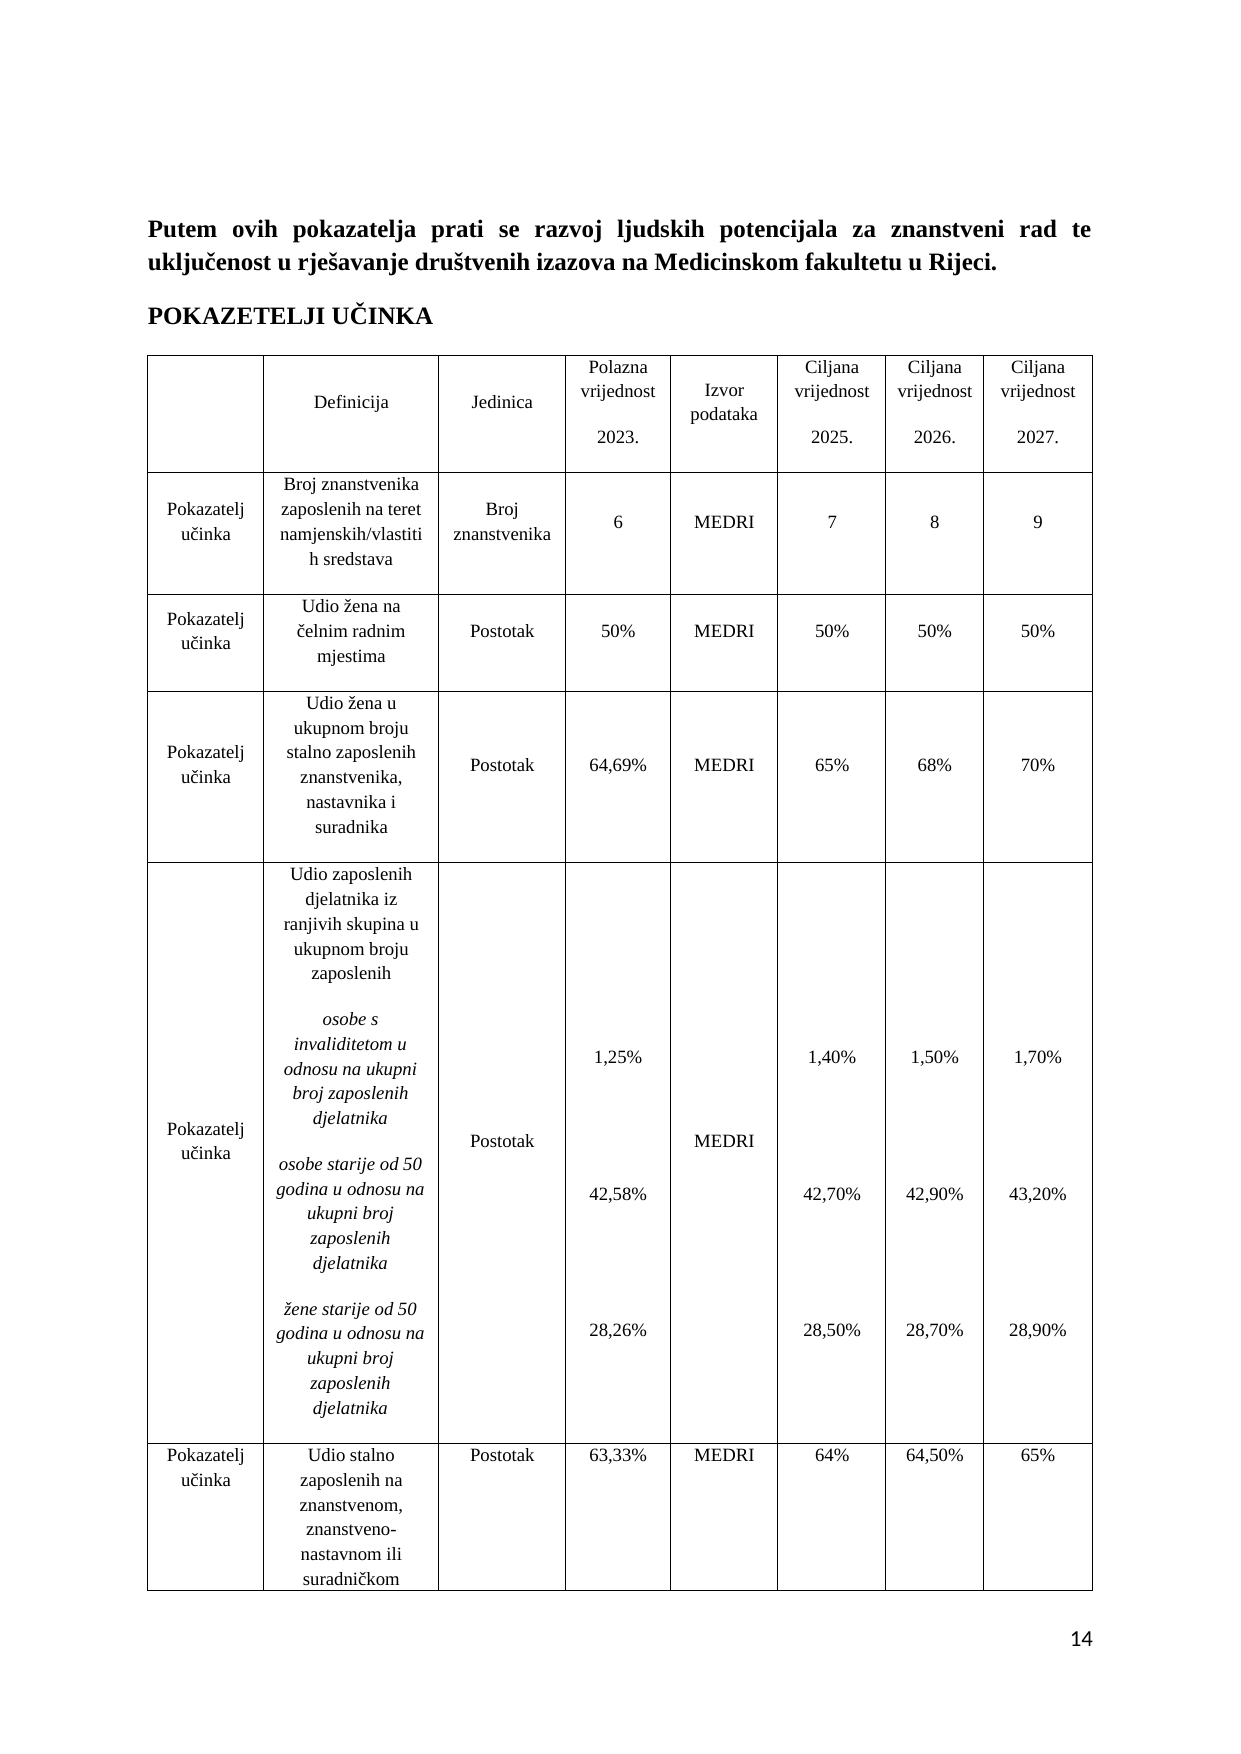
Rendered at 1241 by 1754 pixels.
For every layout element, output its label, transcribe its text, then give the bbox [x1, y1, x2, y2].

table_cell 50% [566, 595, 670, 691]
table_cell 9 [984, 473, 1092, 594]
table_cell 1,25% 42,58% 28,26% [566, 863, 670, 1443]
table_cell Postotak [439, 692, 565, 862]
table_cell 64,69% [566, 692, 670, 862]
table_header [148, 356, 263, 472]
table_cell Pokazatelj učinka [148, 595, 263, 691]
table_cell Pokazatelj učinka [148, 1444, 263, 1589]
table_cell 64% [778, 1444, 885, 1589]
table_cell 50% [984, 595, 1092, 691]
table_cell Broj znanstvenika [439, 473, 565, 594]
table_cell 1,50% 42,90% 28,70% [886, 863, 983, 1443]
text POKAZETELJI UČINKA [148, 301, 1093, 329]
table_header Definicija [264, 356, 438, 472]
table_cell 1,70% 43,20% 28,90% [984, 863, 1092, 1443]
table_cell 1,40% 42,70% 28,50% [778, 863, 885, 1443]
table_header Jedinica [439, 356, 565, 472]
table_cell 64,50% [886, 1444, 983, 1589]
table_cell Udio zaposlenih djelatnika iz ranjivih skupina u ukupnom broju zaposlenih osobe s invaliditetom u odnosu na ukupni broj zaposlenih djelatnika osobe starije od 50 godina u odnosu na ukupni broj zaposlenih djelatnika žene starije od 50 godina u odnosu na ukupni broj zaposlenih djelatnika [264, 863, 438, 1443]
table_cell 7 [778, 473, 885, 594]
table_cell 50% [778, 595, 885, 691]
table_cell 70% [984, 692, 1092, 862]
table_cell Udio žena na čelnim radnim mjestima [264, 595, 438, 691]
table_header Ciljana vrijednost 2027. [984, 356, 1092, 472]
table_cell Broj znanstvenika zaposlenih na teret namjenskih/vlastitih sredstava [264, 473, 438, 594]
table_cell Udio žena u ukupnom broju stalno zaposlenih znanstvenika, nastavnika i suradnika [264, 692, 438, 862]
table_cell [264, 1444, 438, 1589]
table_cell Postotak [439, 863, 565, 1443]
table_cell MEDRI [671, 1444, 777, 1589]
table_cell Pokazatelj učinka [148, 692, 263, 862]
table_cell MEDRI [671, 692, 777, 862]
table_cell Postotak [439, 595, 565, 691]
table_cell Pokazatelj učinka [148, 473, 263, 594]
table_cell Postotak [439, 1444, 565, 1589]
table_cell 63,33% [566, 1444, 670, 1589]
table_cell MEDRI [671, 595, 777, 691]
table_header Polazna vrijednost 2023. [566, 356, 670, 472]
table_header Ciljana vrijednost 2026. [886, 356, 983, 472]
table_header Ciljana vrijednost 2025. [778, 356, 885, 472]
table_cell MEDRI [671, 473, 777, 594]
text Putem ovih pokazatelja prati se razvoj ljudskih potencijala za znanstveni rad te uključenost u rješavanje društvenih izazova na Medicinskom fakultetu u Rijeci. [148, 214, 1093, 276]
table_cell 6 [566, 473, 670, 594]
table_header Izvor podataka [671, 356, 777, 472]
table_cell 65% [778, 692, 885, 862]
table_cell MEDRI [671, 863, 777, 1443]
table_cell 8 [886, 473, 983, 594]
table_cell Pokazatelj učinka [148, 863, 263, 1443]
table_cell 50% [886, 595, 983, 691]
table_cell 68% [886, 692, 983, 862]
table_cell 65% [984, 1444, 1092, 1589]
